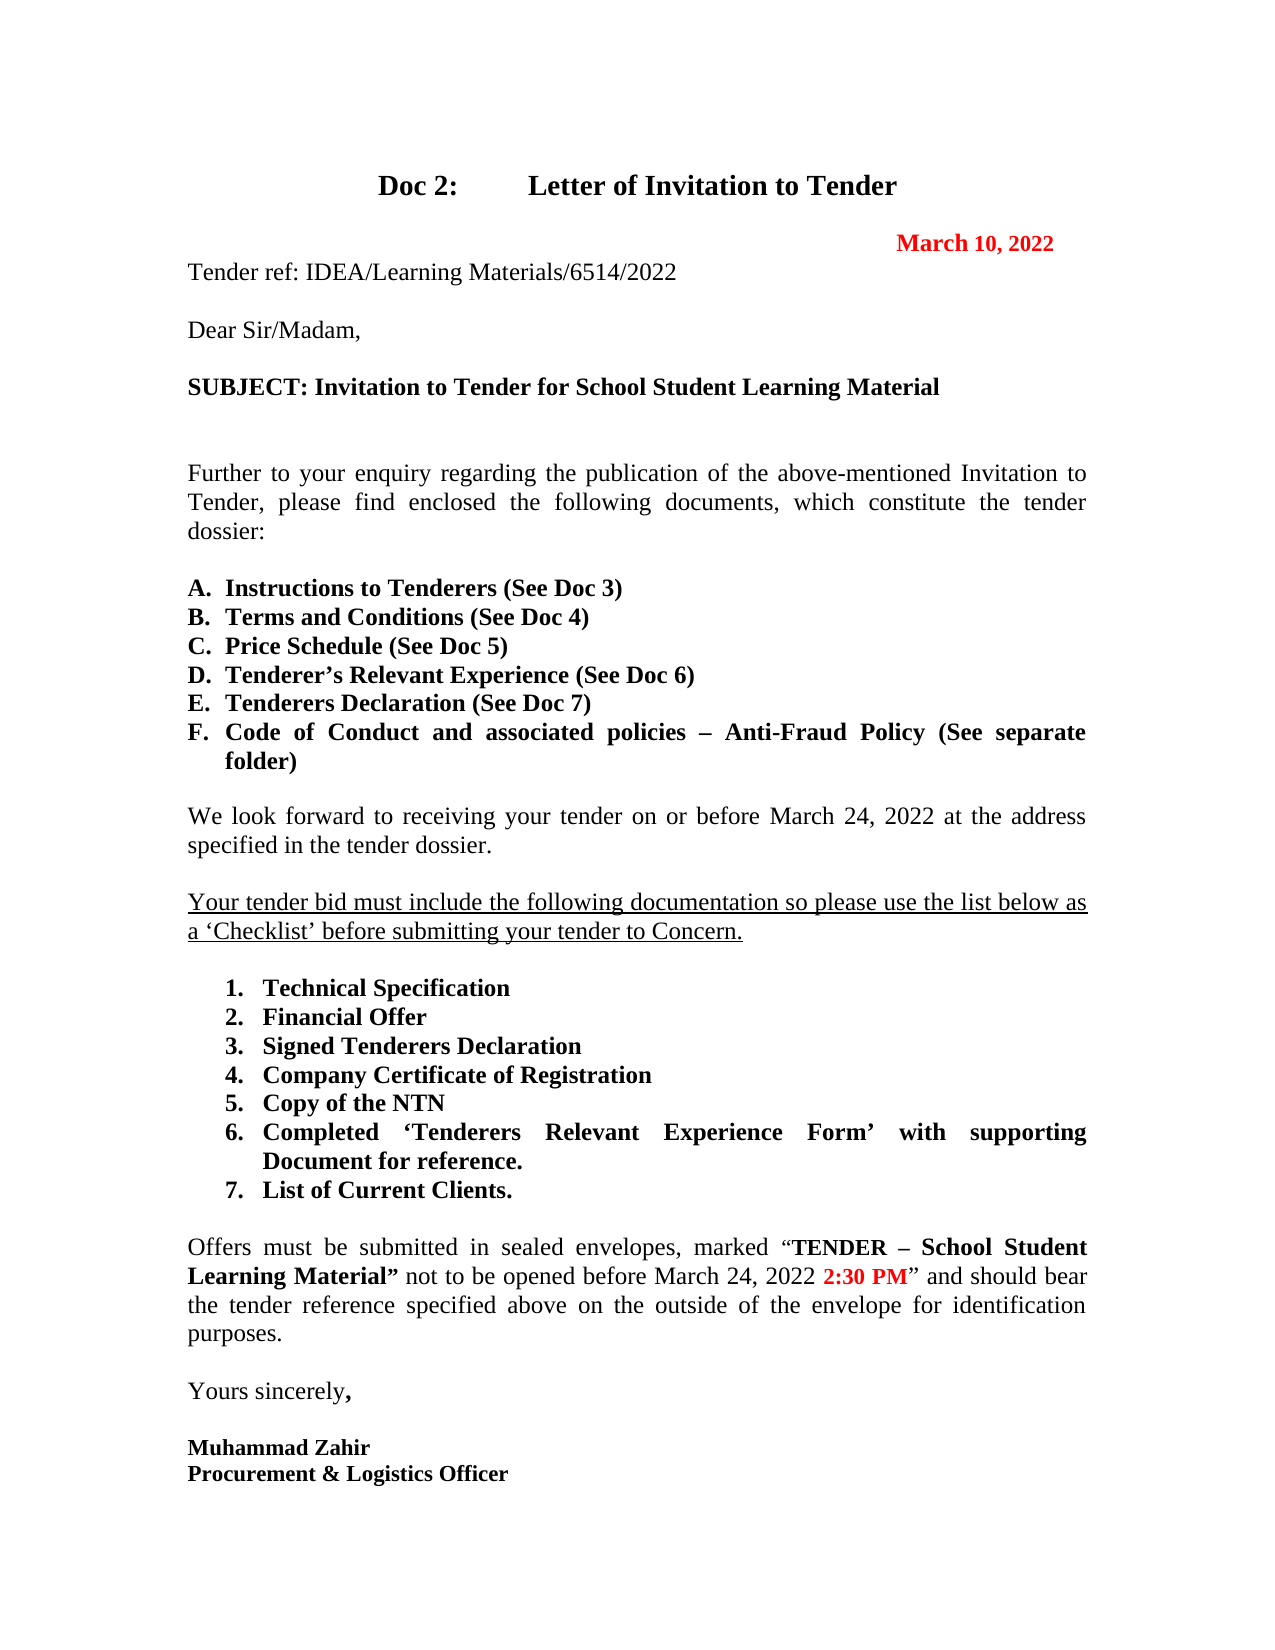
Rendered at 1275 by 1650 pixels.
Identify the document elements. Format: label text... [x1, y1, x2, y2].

list Financial Offer [225, 1002, 1087, 1031]
text Procurement & Logistics Officer [187, 1460, 1087, 1486]
list Code of Conduct and associated policies – Anti-Fraud Policy (See separate folder) [187, 717, 1087, 775]
list Company Certificate of Registration [225, 1060, 1087, 1088]
list List of Current Clients. [225, 1175, 1087, 1203]
list Copy of the NTN [225, 1088, 1087, 1117]
text Your tender bid must include the following documentation so please use the list below as a ‘Checklist’ before submitting your tender to Concern. [187, 887, 1087, 912]
text Yours sincerely, [187, 1376, 1087, 1405]
list Tenderer’s Relevant Experience (See Doc 6) [187, 660, 1087, 688]
text March 10, 2022 [187, 228, 1087, 257]
list Terms and Conditions (See Doc 4) [187, 602, 1087, 631]
text Your tender bid must include the following documentation so please use the list below as a ‘Checklist’ before submitting your tender to Concern. [187, 913, 1087, 945]
text We look forward to receiving your tender on or before March 24, 2022 at the address specified in the tender dossier. [187, 801, 1087, 858]
list Technical Specification [225, 973, 1087, 1002]
text Doc 2: Letter of Invitation to Tender [187, 168, 1087, 202]
list Signed Tenderers Declaration [225, 1031, 1087, 1060]
list Completed ‘Tenderers Relevant Experience Form’ with supporting Document for reference. [225, 1117, 1087, 1175]
list Tenderers Declaration (See Doc 7) [187, 688, 1087, 717]
text Further to your enquiry regarding the publication of the above-mentioned Invitation to Tender, please find enclosed the following documents, which constitute the tender dossier: [187, 458, 1087, 545]
text SUBJECT: Invitation to Tender for School Student Learning Material [187, 372, 1101, 401]
text Muhammad Zahir [187, 1433, 1087, 1460]
text Offers must be submitted in sealed envelopes, marked “TENDER – School Student Learning Material” not to be opened before March 24, 2022 2:30 PM” and should bear the tender reference specified above on the outside of the envelope for identification purposes. [187, 1232, 1087, 1347]
list Instructions to Tenderers (See Doc 3) [187, 573, 1087, 602]
list Price Schedule (See Doc 5) [187, 631, 1087, 660]
text Tender ref: IDEA/Learning Materials/6514/2022 [187, 257, 1087, 286]
text Dear Sir/Madam, [187, 315, 1087, 343]
